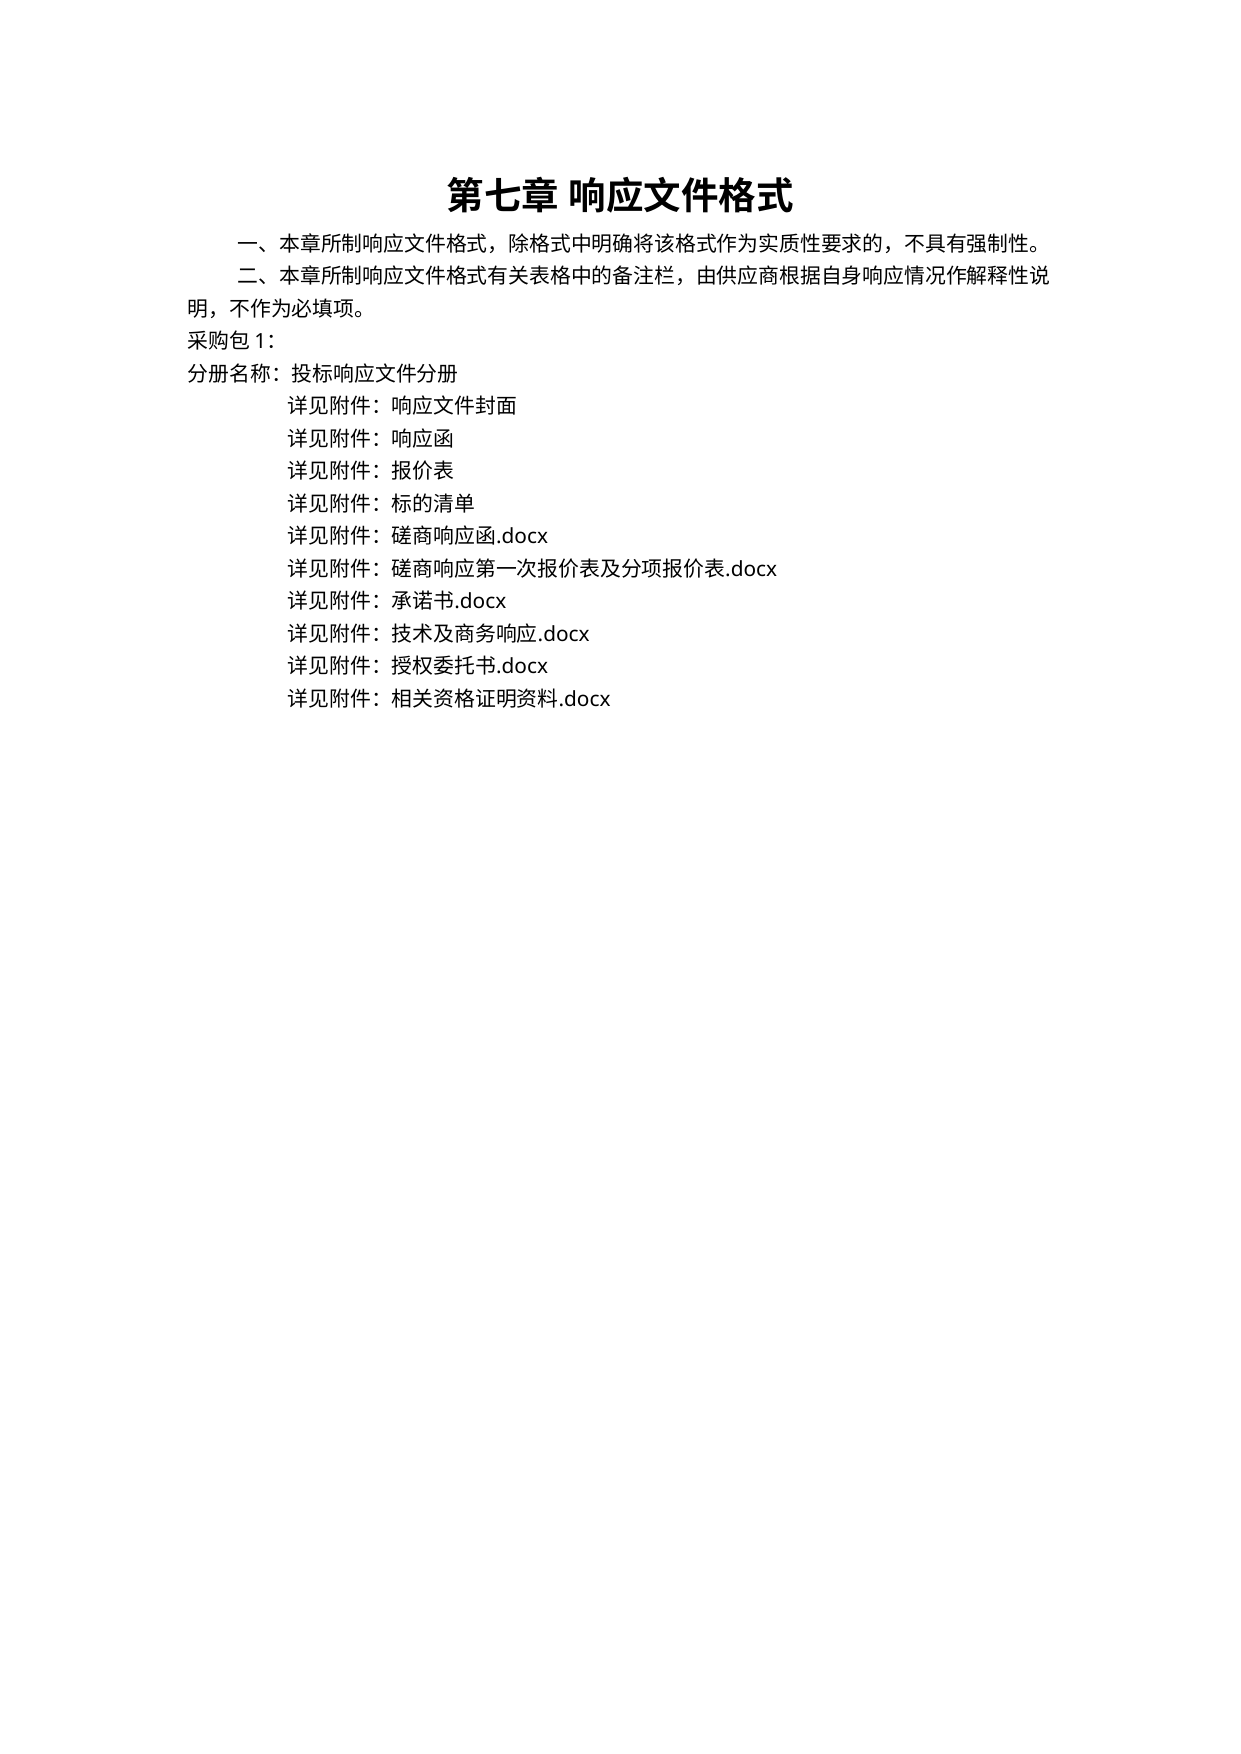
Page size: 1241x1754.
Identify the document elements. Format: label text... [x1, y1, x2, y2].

text 详见附件：授权委托书.docx [187, 649, 1053, 682]
text 分册名称：投标响应文件分册 [187, 357, 1053, 389]
text 详见附件：磋商响应函.docx [187, 519, 1053, 552]
text 一、本章所制响应文件格式，除格式中明确将该格式作为实质性要求的，不具有强制性。 [187, 227, 1053, 259]
text 详见附件：响应函 [187, 422, 1053, 454]
text 详见附件：标的清单 [187, 487, 1053, 519]
text 第七章 响应文件格式 [187, 162, 1053, 227]
text 详见附件：磋商响应第一次报价表及分项报价表.docx [187, 552, 1053, 584]
text 详见附件：相关资格证明资料.docx [187, 682, 1053, 714]
text 详见附件：响应文件封面 [187, 389, 1053, 422]
text 采购包1： [187, 324, 1053, 357]
text 详见附件：承诺书.docx [187, 584, 1053, 617]
text 二、本章所制响应文件格式有关表格中的备注栏，由供应商根据自身响应情况作解释性说明，不作为必填项。 [187, 259, 1053, 324]
text 详见附件：报价表 [187, 454, 1053, 487]
text 详见附件：技术及商务响应.docx [187, 617, 1053, 649]
